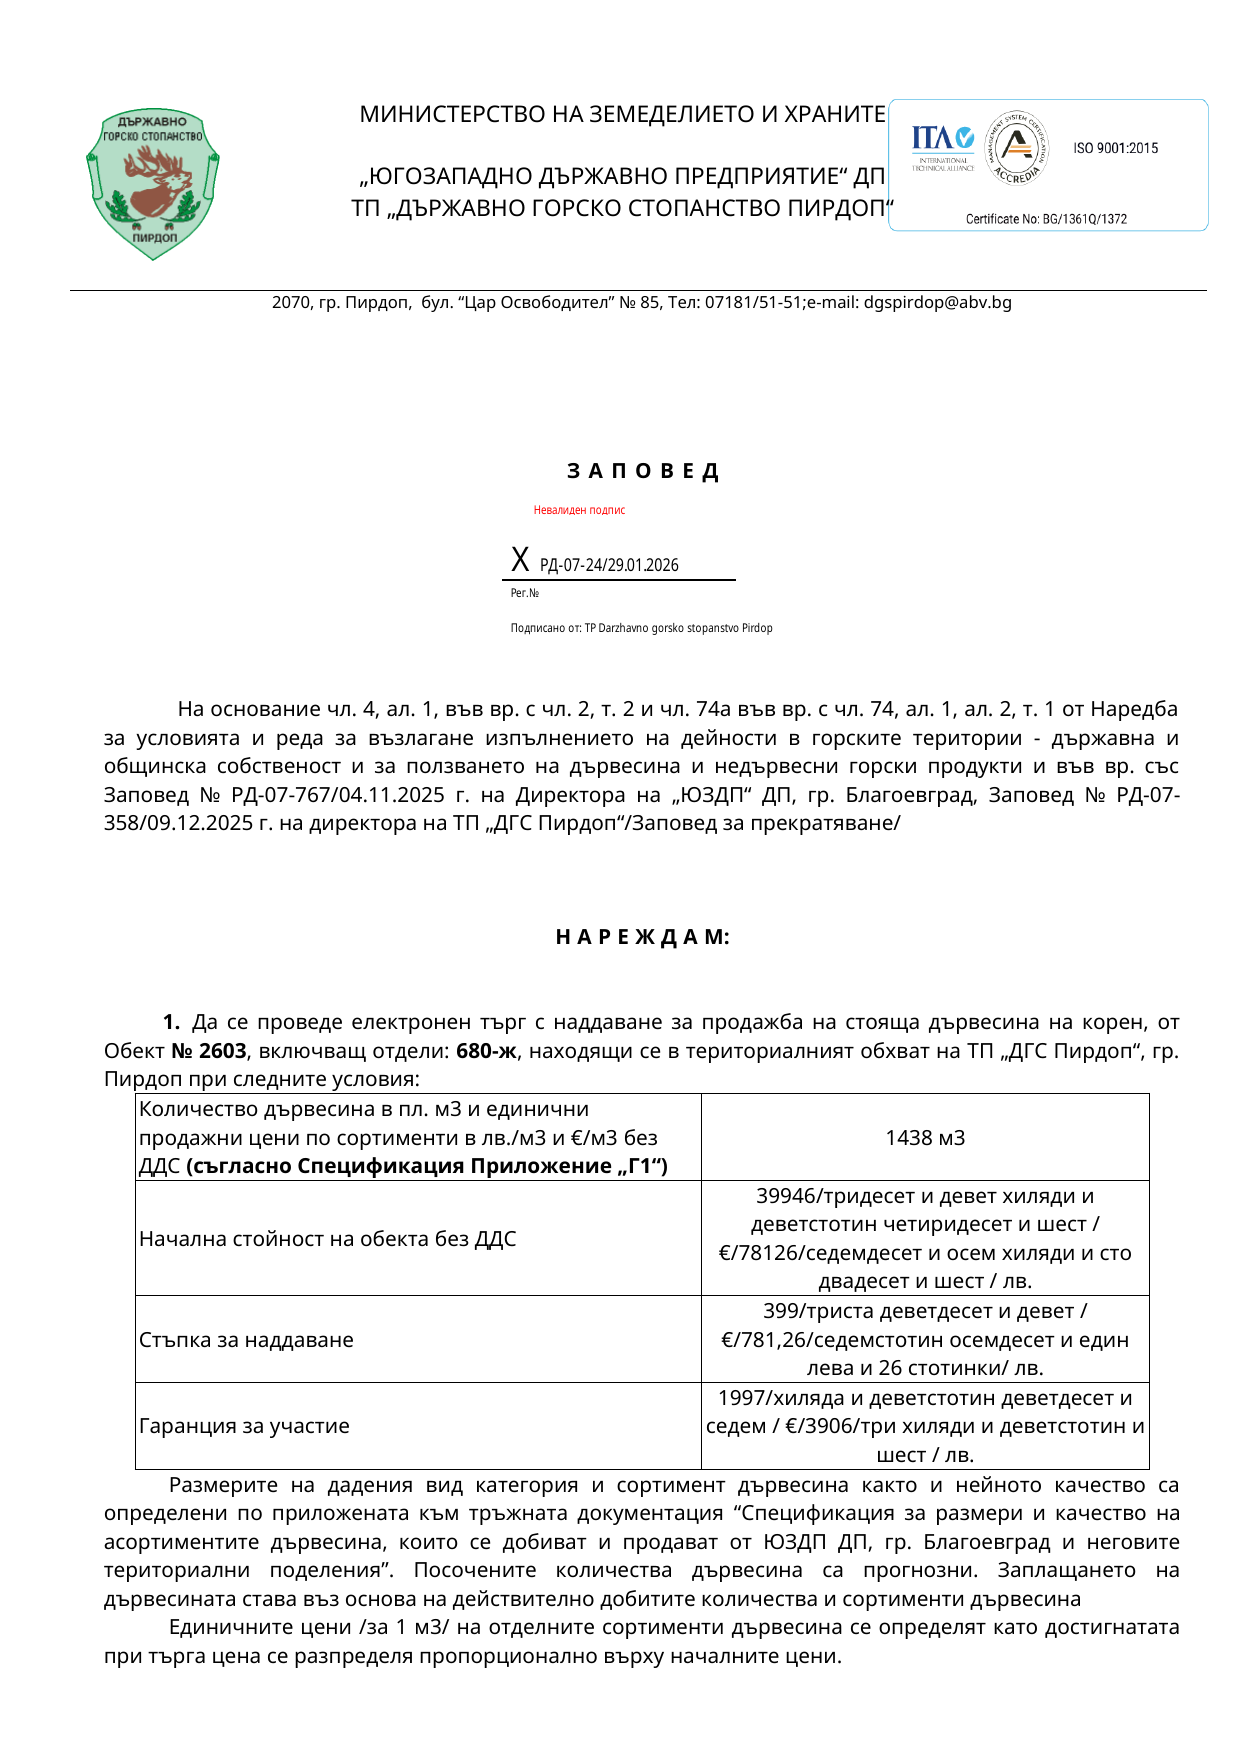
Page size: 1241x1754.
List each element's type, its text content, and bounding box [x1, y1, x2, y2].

table_cell 39946/тридесет и девет хиляди и деветстотин четиридесет и шест / €/78126/седемдесет и осем хиляди и сто двадесет и шест / лв. [702, 1181, 1149, 1295]
list Да се проведе електронен търг с наддаване за продажба на стояща дървесина на корен, от Обект № 2603, включващ отдели: 680-ж, находящи се в териториалният обхват на ТП „ДГС Пирдоп“, гр. Пирдоп при следните условия: [103, 1007, 1181, 1093]
table_header [971, 98, 1207, 290]
picture [886, 97, 1209, 236]
text НАРЕЖДАМ: [103, 922, 1181, 950]
text ЗАПОВЕД [103, 456, 1181, 484]
table_header [70, 98, 274, 290]
table_header 1438 м3 [702, 1094, 1149, 1179]
text Единичните цени /за 1 м3/ на отделните сортименти дървесина се определят като достигнатата при търга цена се разпределя пропорционално върху началните цени. [103, 1612, 1181, 1669]
table_header Количество дървесина в пл. м3 и единични продажни цени по сортименти в лв./м3 и €/м3 без ДДС (съгласно Спецификация Приложение „Г1“) [136, 1094, 701, 1179]
text На основание чл. 4, ал. 1, във вр. с чл. 2, т. 2 и чл. 74а във вр. с чл. 74, ал. 1, ал. 2, т. 1 от Наредба за условията и реда за възлагане изпълнението на дейности в горските територии - държавна и общинска собственост и за ползването на дървесина и недървесни горски продукти и във вр. със Заповед № РД-07-767/04.11.2025 г. на Директора на „ЮЗДП“ ДП, гр. Благоевград, Заповед № РД-07-358/09.12.2025 г. на директора на ТП „ДГС Пирдоп“/Заповед за прекратяване/ [103, 694, 1181, 837]
text Размерите на дадения вид категория и сортимент дървесина както и нейното качество са определени по приложената към тръжната документация “Спецификация за размери и качество на асортиментите дървесина, които се добиват и продават от ЮЗДП ДП, гр. Благоевград и неговите териториални поделения”. Посочените количества дървесина са прогнозни. Заплащането на дървесината става въз основа на действително добитите количества и сортименти дървесина [103, 1470, 1181, 1612]
picture [86, 108, 220, 261]
table_cell Гаранция за участие [136, 1383, 701, 1468]
text 2070, гр. Пирдоп, бул. “Цар Освободител” № 85, Тел: 07181/51-51;е-mail: dgspirdop@abv.bg [103, 291, 1181, 313]
table_cell Начална стойност на обекта без ДДС [136, 1181, 701, 1295]
table_cell Стъпка за наддаване [136, 1296, 701, 1382]
table_header МИНИСТЕРСТВО НА ЗЕМЕДЕЛИЕТО И ХРАНИТЕ „ЮГОЗАПАДНО ДЪРЖАВНО ПРЕДПРИЯТИЕ“ ДП ТП „ДЪРЖАВНО ГОРСКО СТОПАНСТВО ПИРДОП“ [275, 98, 971, 290]
table_cell 1997/хиляда и деветстотин деветдесет и седем / €/3906/три хиляди и деветстотин и шест / лв. [702, 1383, 1149, 1468]
table_cell 399/триста деветдесет и девет / €/781,26/седемстотин осемдесет и един лева и 26 стотинки/ лв. [702, 1296, 1149, 1382]
